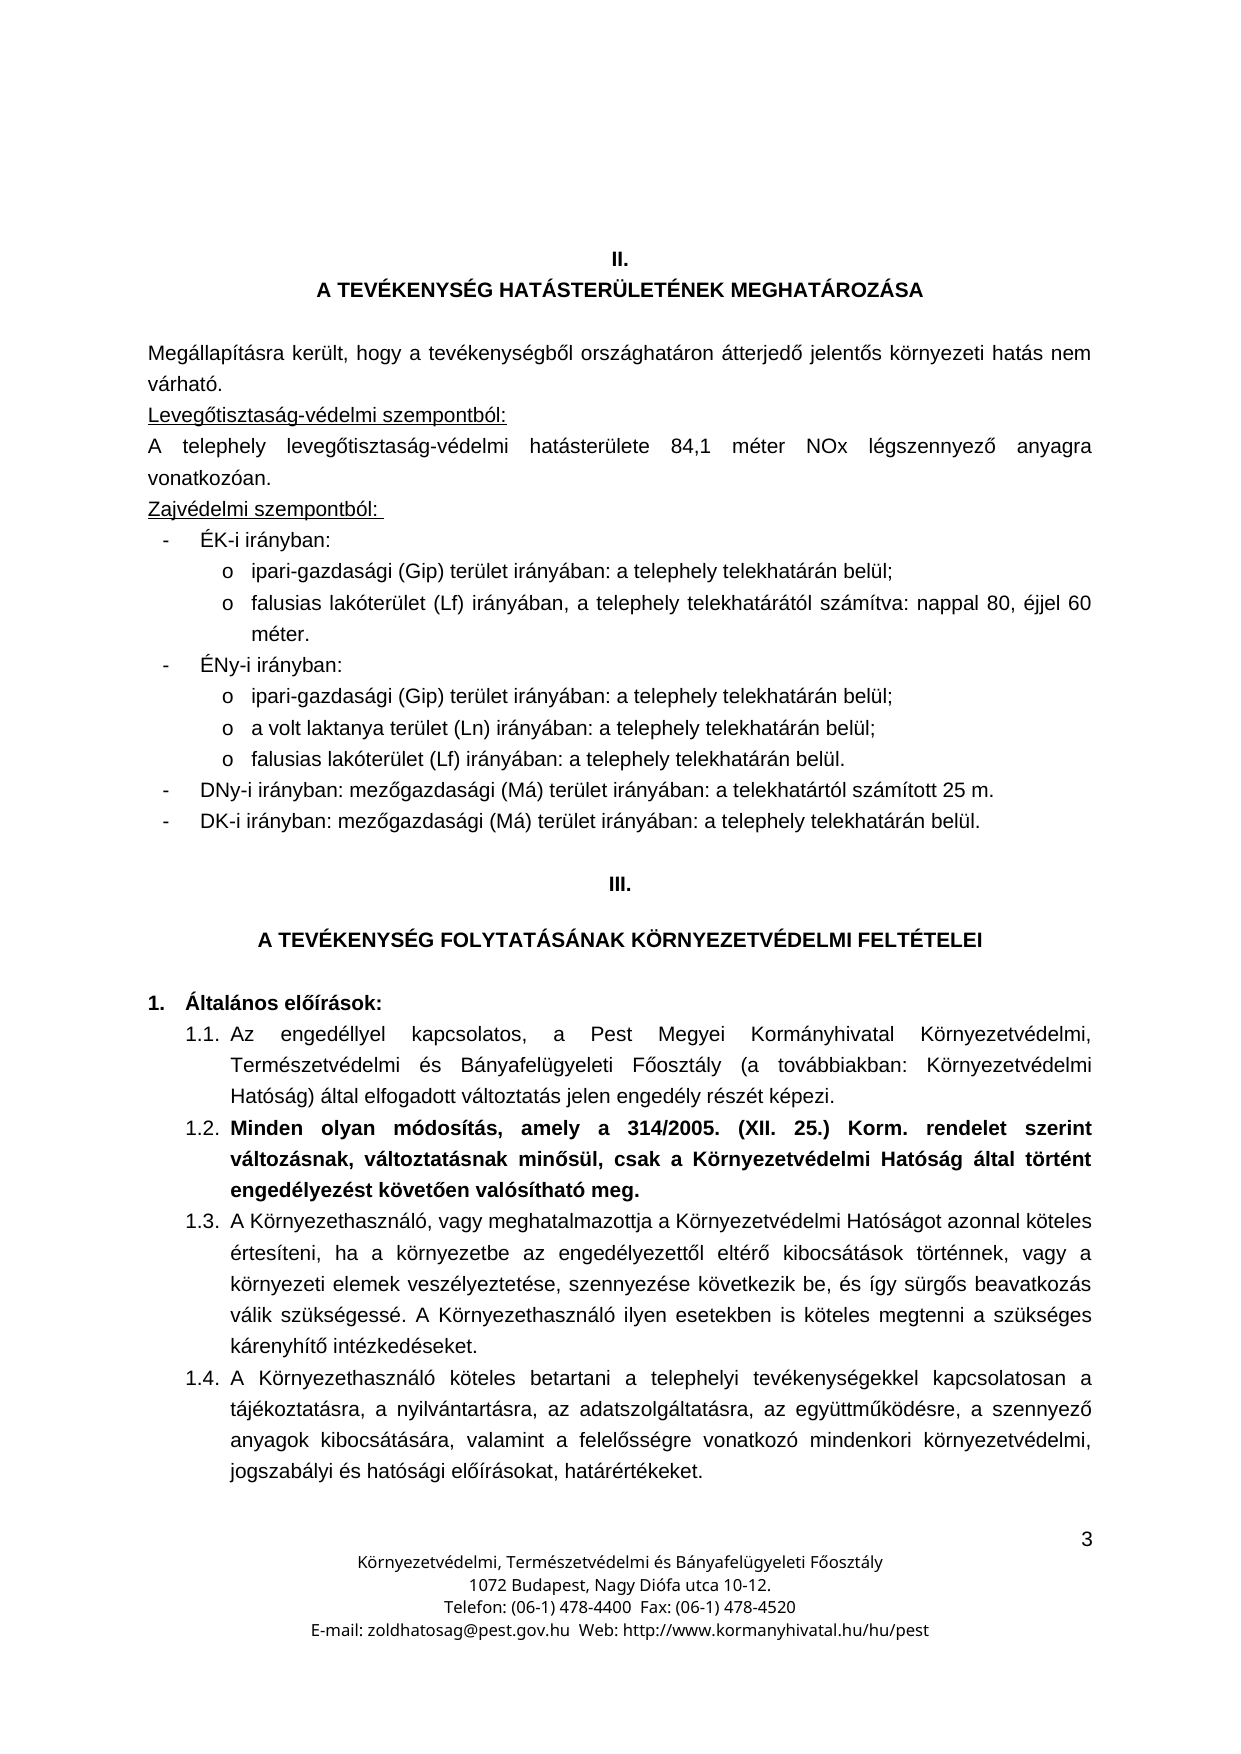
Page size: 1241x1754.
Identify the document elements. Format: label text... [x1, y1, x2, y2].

text A telephely levegőtisztaság-védelmi hatásterülete 84,1 méter NOx légszennyező anyagra vonatkozóan. [148, 429, 1093, 491]
list A Környezethasználó, vagy meghatalmazottja a Környezetvédelmi Hatóságot azonnal köteles értesíteni, ha a környezetbe az engedélyezettől eltérő kibocsátások történnek, vagy a környezeti elemek veszélyeztetése, szennyezése következik be, és így sürgős beavatkozás válik szükségessé. A Környezethasználó ilyen esetekben is köteles megtenni a szükséges kárenyhítő intézkedéseket. [185, 1204, 1093, 1360]
list Levegőtisztaság-védelmi szempontból: [148, 398, 1093, 429]
list falusias lakóterület (Lf) irányában, a telephely telekhatárától számítva: nappal 80, éjjel 60 méter. [221, 585, 1093, 648]
list ÉK-i irányban: [162, 523, 1093, 554]
list a volt laktanya terület (Ln) irányában: a telephely telekhatárán belül; [221, 710, 1093, 741]
text Zajvédelmi szempontból: [148, 491, 1093, 523]
list Az engedéllyel kapcsolatos, a Pest Megyei Kormányhivatal Környezetvédelmi, Természetvédelmi és Bányafelügyeleti Főosztály (a továbbiakban: Környezetvédelmi Hatóság) által elfogadott változtatás jelen engedély részét képezi. [185, 1016, 1093, 1110]
list falusias lakóterület (Lf) irányában: a telephely telekhatárán belül. [221, 741, 1093, 773]
text A tevékenység folytatásának környezetvédelmi feltételei [148, 923, 1093, 954]
list ipari-gazdasági (Gip) terület irányában: a telephely telekhatárán belül; [221, 679, 1093, 710]
list ÉNy-i irányban: [162, 648, 1093, 679]
text A tevékenység hatásterületének meghatározása [148, 273, 1093, 304]
text III. [148, 866, 1093, 898]
text II. [148, 241, 1093, 273]
list DNy-i irányban: mezőgazdasági (Má) terület irányában: a telekhatártól számított 25 m. [162, 773, 1093, 804]
list DK-i irányban: mezőgazdasági (Má) terület irányában: a telephely telekhatárán belül. [162, 804, 1093, 835]
list ipari-gazdasági (Gip) terület irányában: a telephely telekhatárán belül; [221, 554, 1093, 585]
list Megállapításra került, hogy a tevékenységből országhatáron átterjedő jelentős környezeti hatás nem várható. [148, 335, 1093, 398]
list Általános előírások: [148, 985, 1093, 1016]
list Minden olyan módosítás, amely a 314/2005. (XII. 25.) Korm. rendelet szerint változásnak, változtatásnak minősül, csak a Környezetvédelmi Hatóság által történt engedélyezést követően valósítható meg. [185, 1110, 1093, 1204]
list A Környezethasználó köteles betartani a telephelyi tevékenységekkel kapcsolatosan a tájékoztatásra, a nyilvántartásra, az adatszolgáltatásra, az együttműködésre, a szennyező anyagok kibocsátására, valamint a felelősségre vonatkozó mindenkori környezetvédelmi, jogszabályi és hatósági előírásokat, határértékeket. [185, 1360, 1093, 1485]
